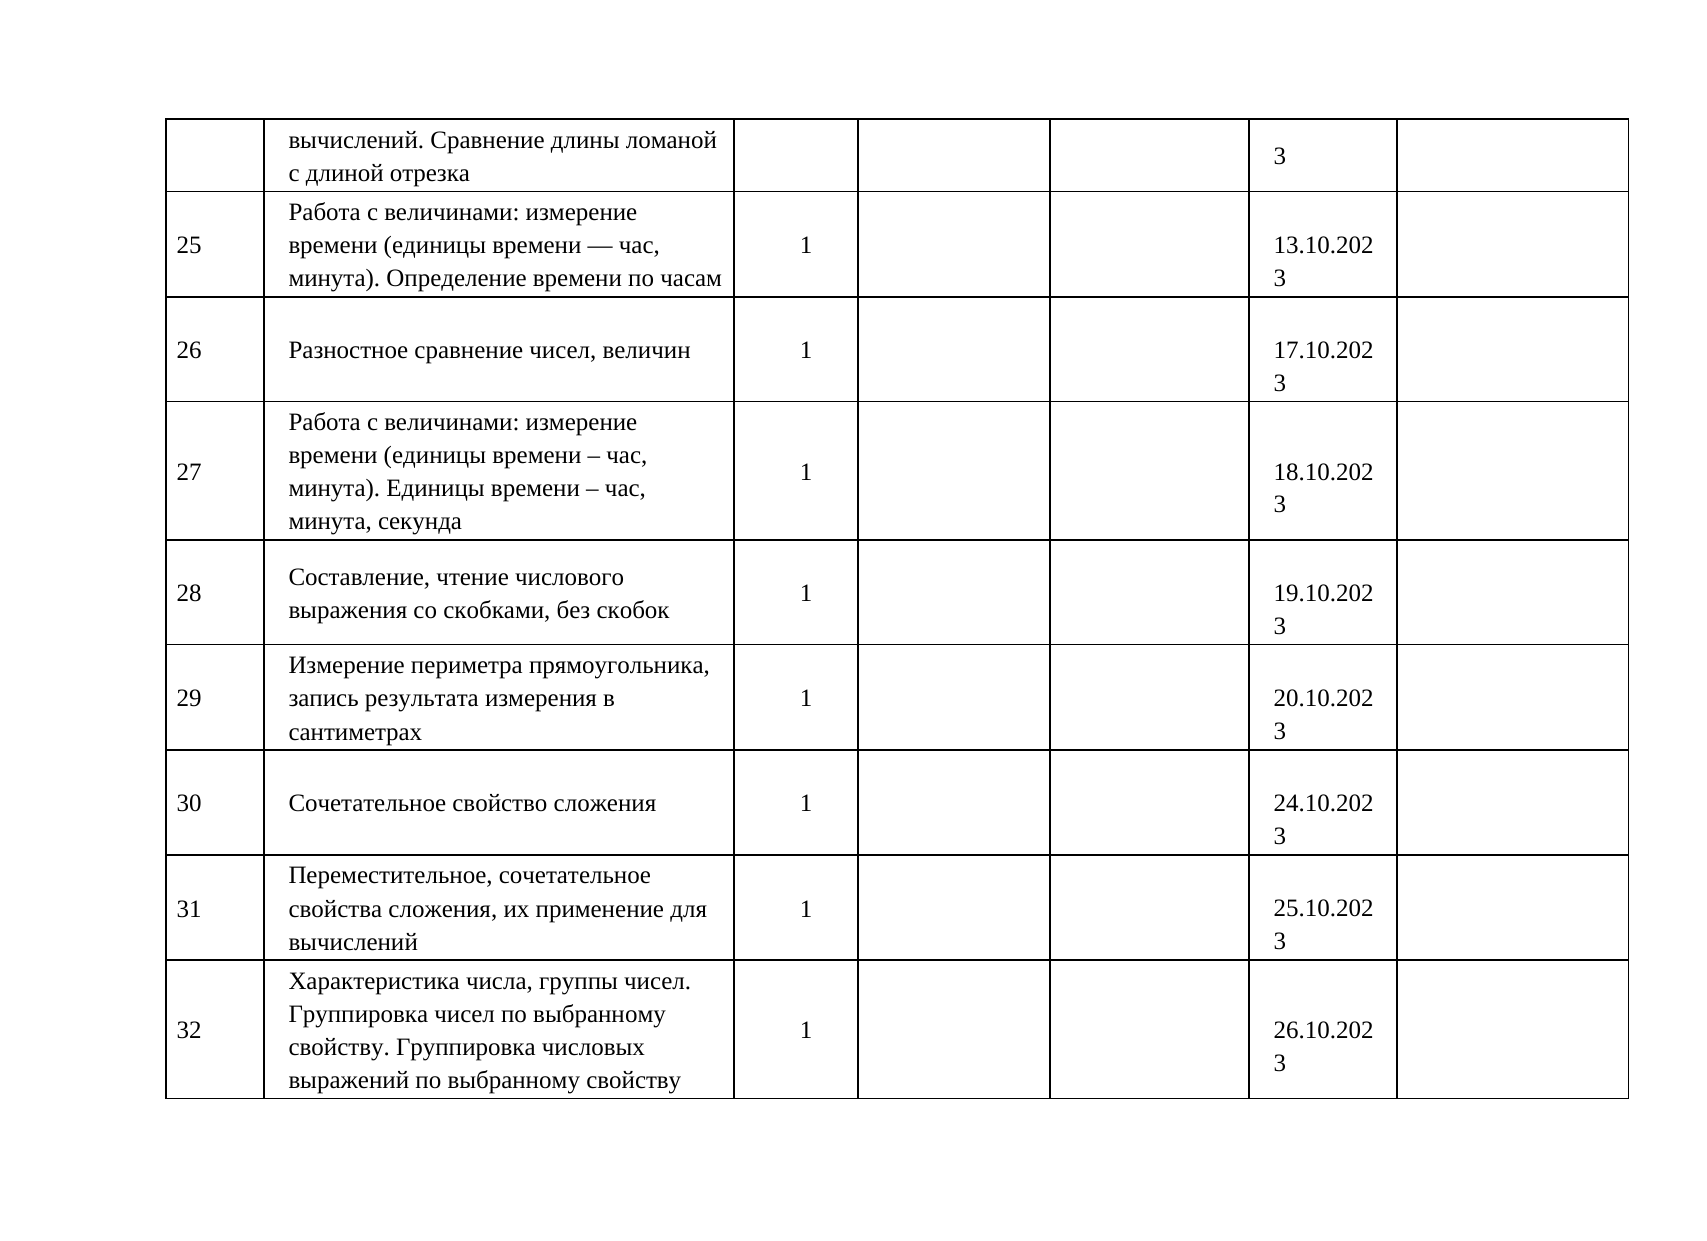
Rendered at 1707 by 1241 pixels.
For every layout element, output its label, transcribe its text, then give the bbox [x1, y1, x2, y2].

table_cell Работа с величинами: измерение времени (единицы времени — час, минута). Определение времени по часам [265, 192, 733, 296]
table_cell Разностное сравнение чисел, величин [265, 298, 733, 401]
table_cell 1 [735, 120, 857, 191]
table_cell 1 [735, 192, 857, 296]
table_cell [1051, 961, 1248, 1098]
table_cell 1 [735, 402, 857, 539]
table_cell 30 [167, 751, 263, 854]
table_cell [1398, 856, 1628, 959]
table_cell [265, 120, 733, 191]
table_cell Измерение периметра прямоугольника, запись результата измерения в сантиметрах [265, 645, 733, 749]
table_cell [1398, 751, 1628, 854]
table_cell 28 [167, 541, 263, 644]
table_cell [1398, 645, 1628, 749]
table_cell [1051, 298, 1248, 401]
table_cell [859, 645, 1049, 749]
table_cell 27 [167, 402, 263, 539]
table_cell [1051, 120, 1248, 191]
table_cell 26.10.2023 [1250, 961, 1396, 1098]
table_cell 20.10.2023 [1250, 645, 1396, 749]
table_cell Работа с величинами: измерение времени (единицы времени – час, минута). Единицы времени – час, минута, секунда [265, 402, 733, 539]
table_cell Характеристика числа, группы чисел. Группировка чисел по выбранному свойству. Группировка числовых выражений по выбранному свойству [265, 961, 733, 1098]
table_cell [859, 961, 1049, 1098]
table_cell 1 [735, 856, 857, 959]
table_cell 12.10.2023 [1250, 120, 1396, 191]
table_cell [1051, 751, 1248, 854]
table_cell 1 [735, 298, 857, 401]
table_cell [1051, 856, 1248, 959]
table_cell [1051, 192, 1248, 296]
table_cell [1398, 298, 1628, 401]
table_cell [1051, 402, 1248, 539]
table_cell [1051, 541, 1248, 644]
table_cell 1 [735, 751, 857, 854]
table_cell Составление, чтение числового выражения со скобками, без скобок [265, 541, 733, 644]
table_cell 25 [167, 192, 263, 296]
table_cell 17.10.2023 [1250, 298, 1396, 401]
table_cell 24 [167, 120, 263, 191]
table_cell [859, 402, 1049, 539]
table_cell 1 [735, 961, 857, 1098]
table_cell [1398, 192, 1628, 296]
table_cell 32 [167, 961, 263, 1098]
table_cell [859, 856, 1049, 959]
table_cell 1 [735, 541, 857, 644]
table_cell 19.10.2023 [1250, 541, 1396, 644]
table_cell [1398, 120, 1628, 191]
table_cell [1398, 402, 1628, 539]
table_cell 29 [167, 645, 263, 749]
table_cell 13.10.2023 [1250, 192, 1396, 296]
table_cell [859, 120, 1049, 191]
table_cell 26 [167, 298, 263, 401]
table_cell 24.10.2023 [1250, 751, 1396, 854]
table_cell Сочетательное свойство сложения [265, 751, 733, 854]
table_cell [1051, 645, 1248, 749]
table_cell [859, 192, 1049, 296]
table_cell 1 [735, 645, 857, 749]
table_cell Переместительное, сочетательное свойства сложения, их применение для вычислений [265, 856, 733, 959]
table_cell [1398, 961, 1628, 1098]
table_cell 18.10.2023 [1250, 402, 1396, 539]
table_cell [859, 541, 1049, 644]
table_cell [859, 751, 1049, 854]
table_cell [859, 298, 1049, 401]
table_cell 25.10.2023 [1250, 856, 1396, 959]
table_cell [1398, 541, 1628, 644]
table_cell 31 [167, 856, 263, 959]
